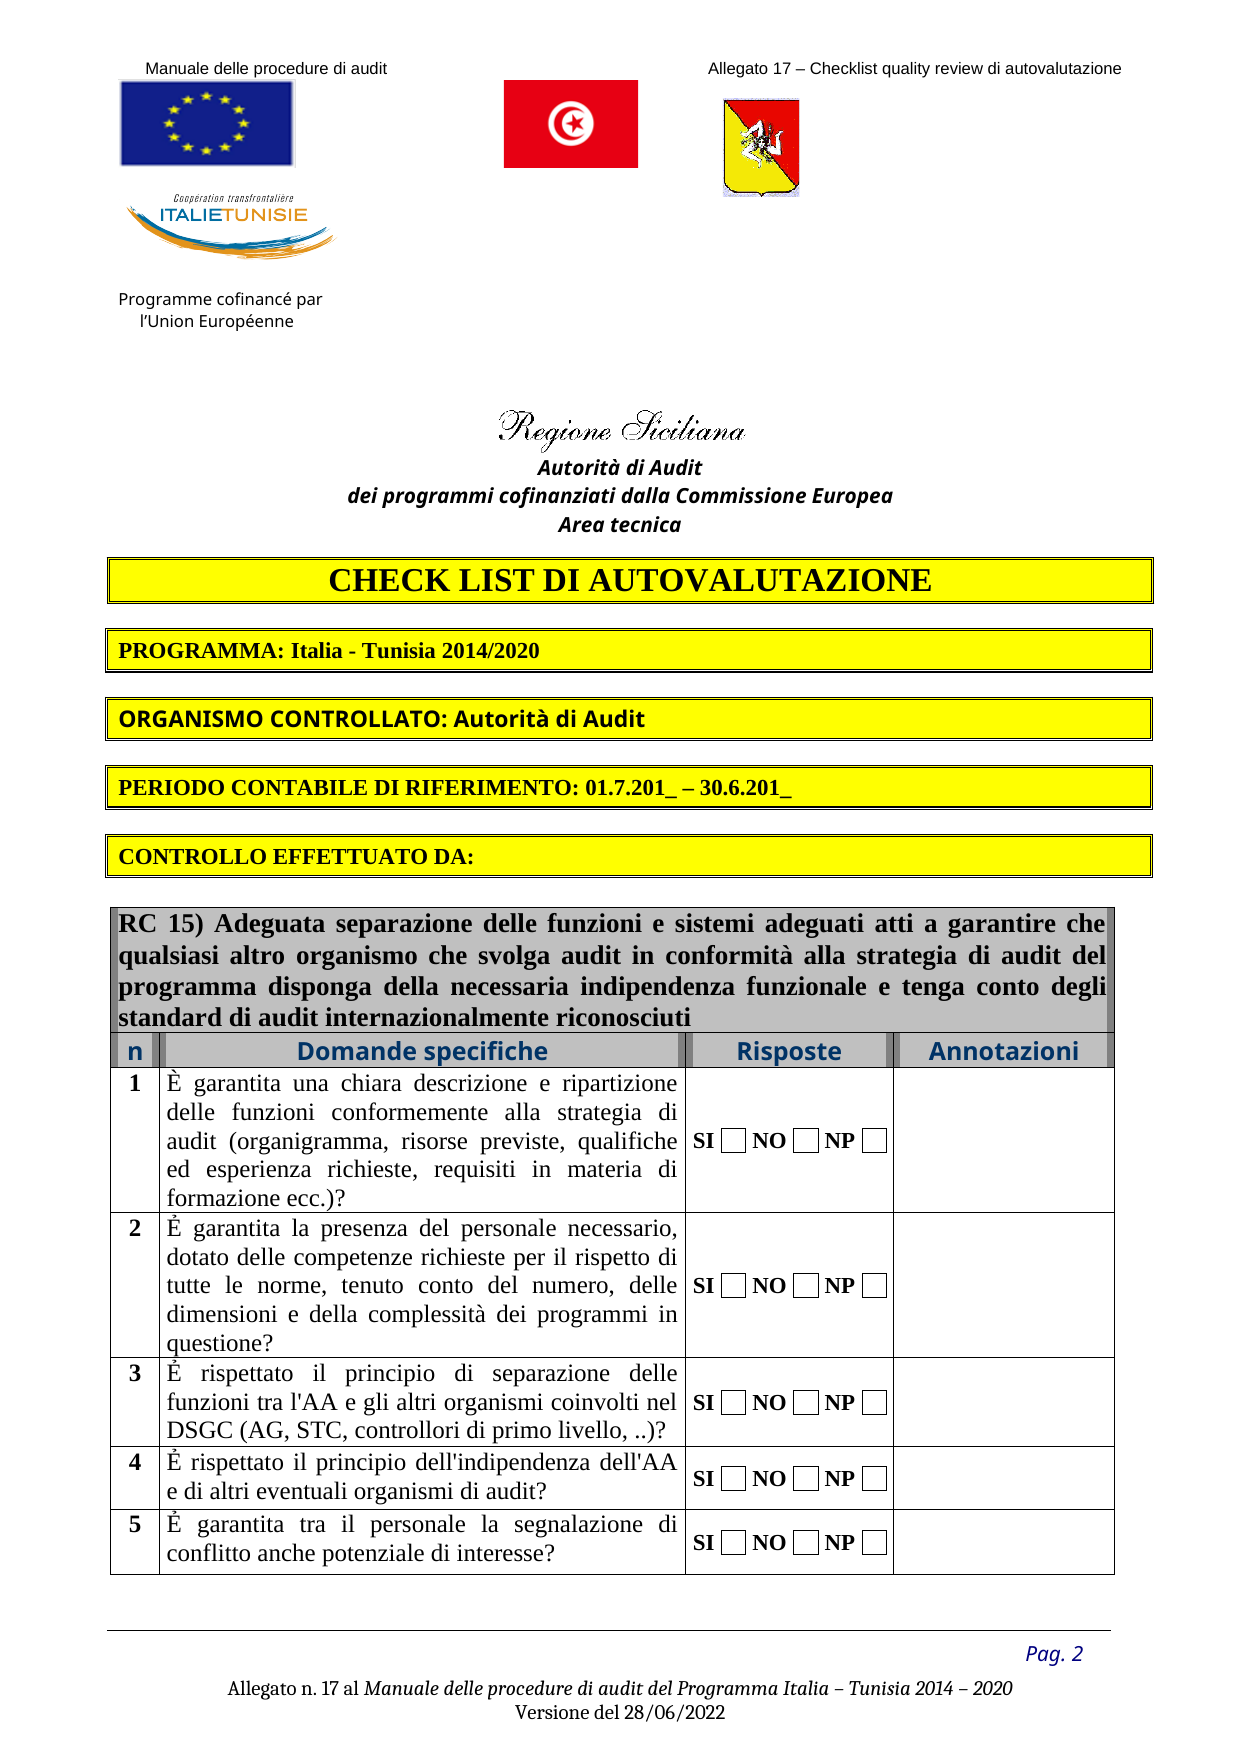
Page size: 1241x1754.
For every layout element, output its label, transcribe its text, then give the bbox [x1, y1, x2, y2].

table_cell Ẻ garantita la presenza del personale necessario, dotato delle competenze richieste per il rispetto di tutte le norme, tenuto conto del numero, delle dimensioni e della complessità dei programmi in questione? [160, 1213, 685, 1357]
table_cell SI NO NP [686, 1358, 893, 1446]
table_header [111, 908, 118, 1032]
picture [722, 98, 800, 197]
table_header PROGRAMMA: Italia - Tunisia 2014/2020 [108, 631, 1150, 669]
subtitle CHECK LIST DI AUTOVALUTAZIONE [110, 560, 1151, 601]
table_cell Ẻ rispettato il principio dell'indipendenza dell'AA e di altri eventuali organismi di audit? [160, 1447, 685, 1508]
table_cell [894, 1447, 1114, 1508]
table_cell 2 [111, 1213, 159, 1357]
table_cell [894, 1358, 1114, 1446]
picture [503, 80, 639, 168]
table_header CONTROLLO EFFETTUATO DA: [108, 837, 1150, 875]
picture [118, 78, 346, 281]
table_cell 1 [111, 1068, 159, 1212]
table_cell 4 [111, 1447, 159, 1508]
table_cell Ẻ garantita tra il personale la segnalazione di conflitto anche potenziale di interesse? [160, 1510, 685, 1574]
table_header ORGANISMO CONTROLLATO: Autorità di Audit [108, 700, 1150, 738]
table_header PERIODO CONTABILE DI RIFERIMENTO: 01.7.201_ – 30.6.201_ [108, 768, 1150, 806]
table_cell 3 [111, 1358, 159, 1446]
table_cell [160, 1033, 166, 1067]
table_cell [894, 1068, 1114, 1212]
table_cell Ẻ rispettato il principio di separazione delle funzioni tra l'AA e gli altri organismi coinvolti nel DSGC (AG, STC, controllori di primo livello, ..)? [160, 1358, 685, 1446]
text Autorità di Audit [118, 453, 1122, 481]
text Area tecnica [118, 510, 1122, 538]
table_cell SI NO NP [686, 1068, 893, 1212]
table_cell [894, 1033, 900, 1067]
table_cell SI NO NP [686, 1447, 893, 1508]
table_cell SI NO NP [686, 1213, 893, 1357]
table_cell È garantita una chiara descrizione e ripartizione delle funzioni conformemente alla strategia di audit (organigramma, risorse previste, qualifiche ed esperienza richieste, requisiti in materia di formazione ecc.)? [160, 1068, 685, 1212]
table_cell [894, 1510, 1114, 1574]
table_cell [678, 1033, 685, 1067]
table_cell SI NO NP [686, 1510, 893, 1574]
text dei programmi cofinanziati dalla Commissione Europea [118, 481, 1122, 510]
table_cell [894, 1213, 1114, 1357]
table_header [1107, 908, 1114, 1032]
picture [494, 410, 746, 453]
table_cell 5 [111, 1510, 159, 1574]
